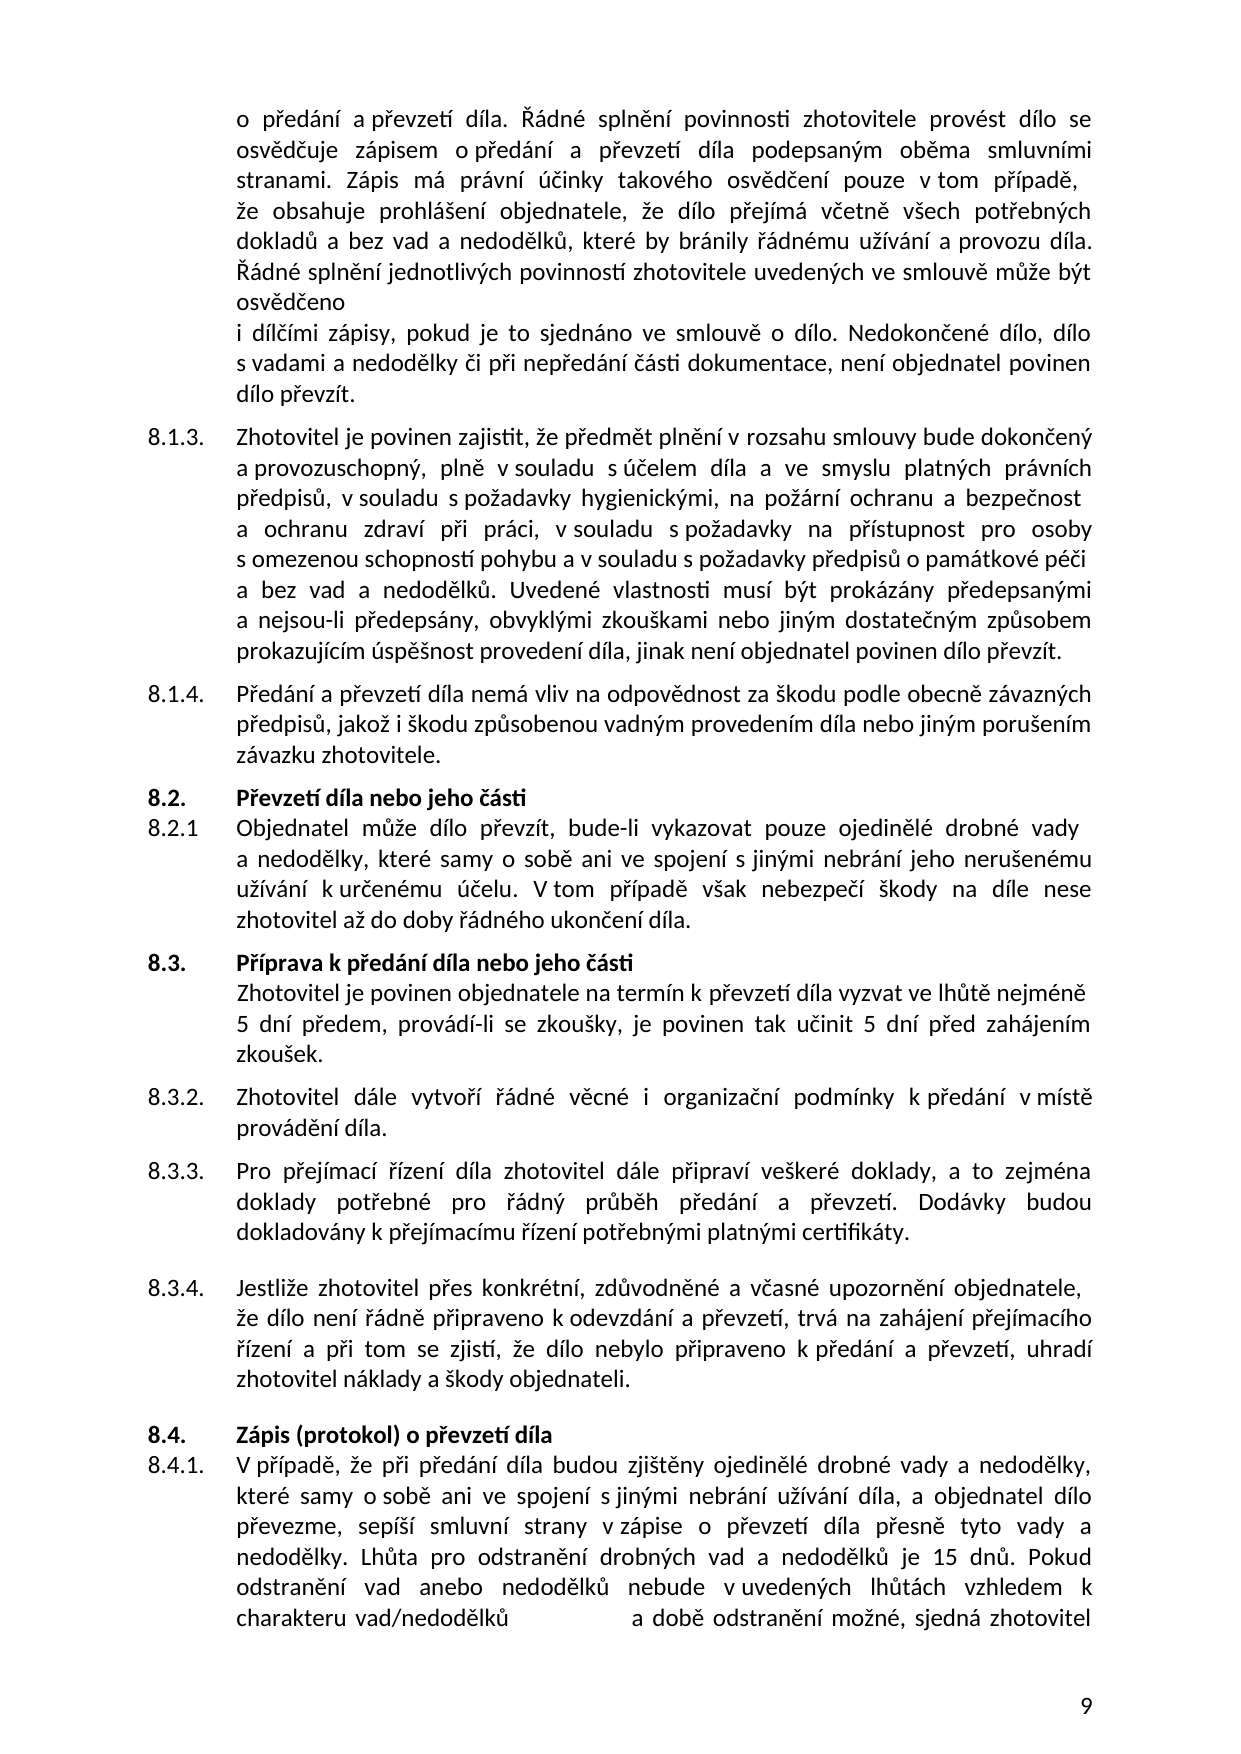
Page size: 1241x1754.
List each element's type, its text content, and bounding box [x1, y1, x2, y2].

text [148, 103, 1093, 409]
text 8.3.2. Zhotovitel dále vytvoří řádné věcné i organizační podmínky k předání v místě provádění díla. [148, 1082, 1093, 1143]
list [148, 1449, 1093, 1632]
text 8.1.3. Zhotovitel je povinen zajistit, že předmět plnění v rozsahu smlouvy bude dokončený a provozuschopný, plně v souladu s účelem díla a ve smyslu platných právních předpisů, v souladu s požadavky hygienickými, na požární ochranu a bezpečnost a ochranu zdraví při práci, v souladu s požadavky na přístupnost pro osoby s omezenou schopností pohybu a v souladu s požadavky předpisů o památkové péči a bez vad a nedodělků. Uvedené vlastnosti musí být prokázány předepsanými a nejsou-li předepsány, obvyklými zkouškami nebo jiným dostatečným způsobem prokazujícím úspěšnost provedení díla, jinak není objednatel povinen dílo převzít. [148, 421, 1093, 665]
list 8.3.4. Jestliže zhotovitel přes konkrétní, zdůvodněné a včasné upozornění objednatele, že dílo není řádně připraveno k odevzdání a převzetí, trvá na zahájení přejímacího řízení a při tom se zjistí, že dílo nebylo připraveno k předání a převzetí, uhradí zhotovitel náklady a škody objednateli. [148, 1272, 1093, 1394]
text 8.2.1 Objednatel může dílo převzít, bude-li vykazovat pouze ojedinělé drobné vady a nedodělky, které samy o sobě ani ve spojení s jinými nebrání jeho nerušenému užívání k určenému účelu. V tom případě však nebezpečí škody na díle nese zhotovitel až do doby řádného ukončení díla. [148, 812, 1093, 934]
text 8.3.1. Zhotovitel je povinen objednatele na termín k převzetí díla vyzvat ve lhůtě nejméně 5 dní předem, provádí-li se zkoušky, je povinen tak učinit 5 dní před zahájením zkoušek. [148, 977, 1093, 1069]
text 8.1.4. Předání a převzetí díla nemá vliv na odpovědnost za škodu podle obecně závazných předpisů, jakož i škodu způsobenou vadným provedením díla nebo jiným porušením závazku zhotovitele. [148, 678, 1093, 769]
list Zápis (protokol) o převzetí díla [148, 1419, 1093, 1449]
list Příprava k předání díla nebo jeho části [148, 947, 1093, 977]
text 8.3.3. Pro přejímací řízení díla zhotovitel dále připraví veškeré doklady, a to zejména doklady potřebné pro řádný průběh předání a převzetí. Dodávky budou dokladovány k přejímacímu řízení potřebnými platnými certifikáty. [148, 1155, 1093, 1247]
list Převzetí díla nebo jeho části [148, 782, 1093, 812]
